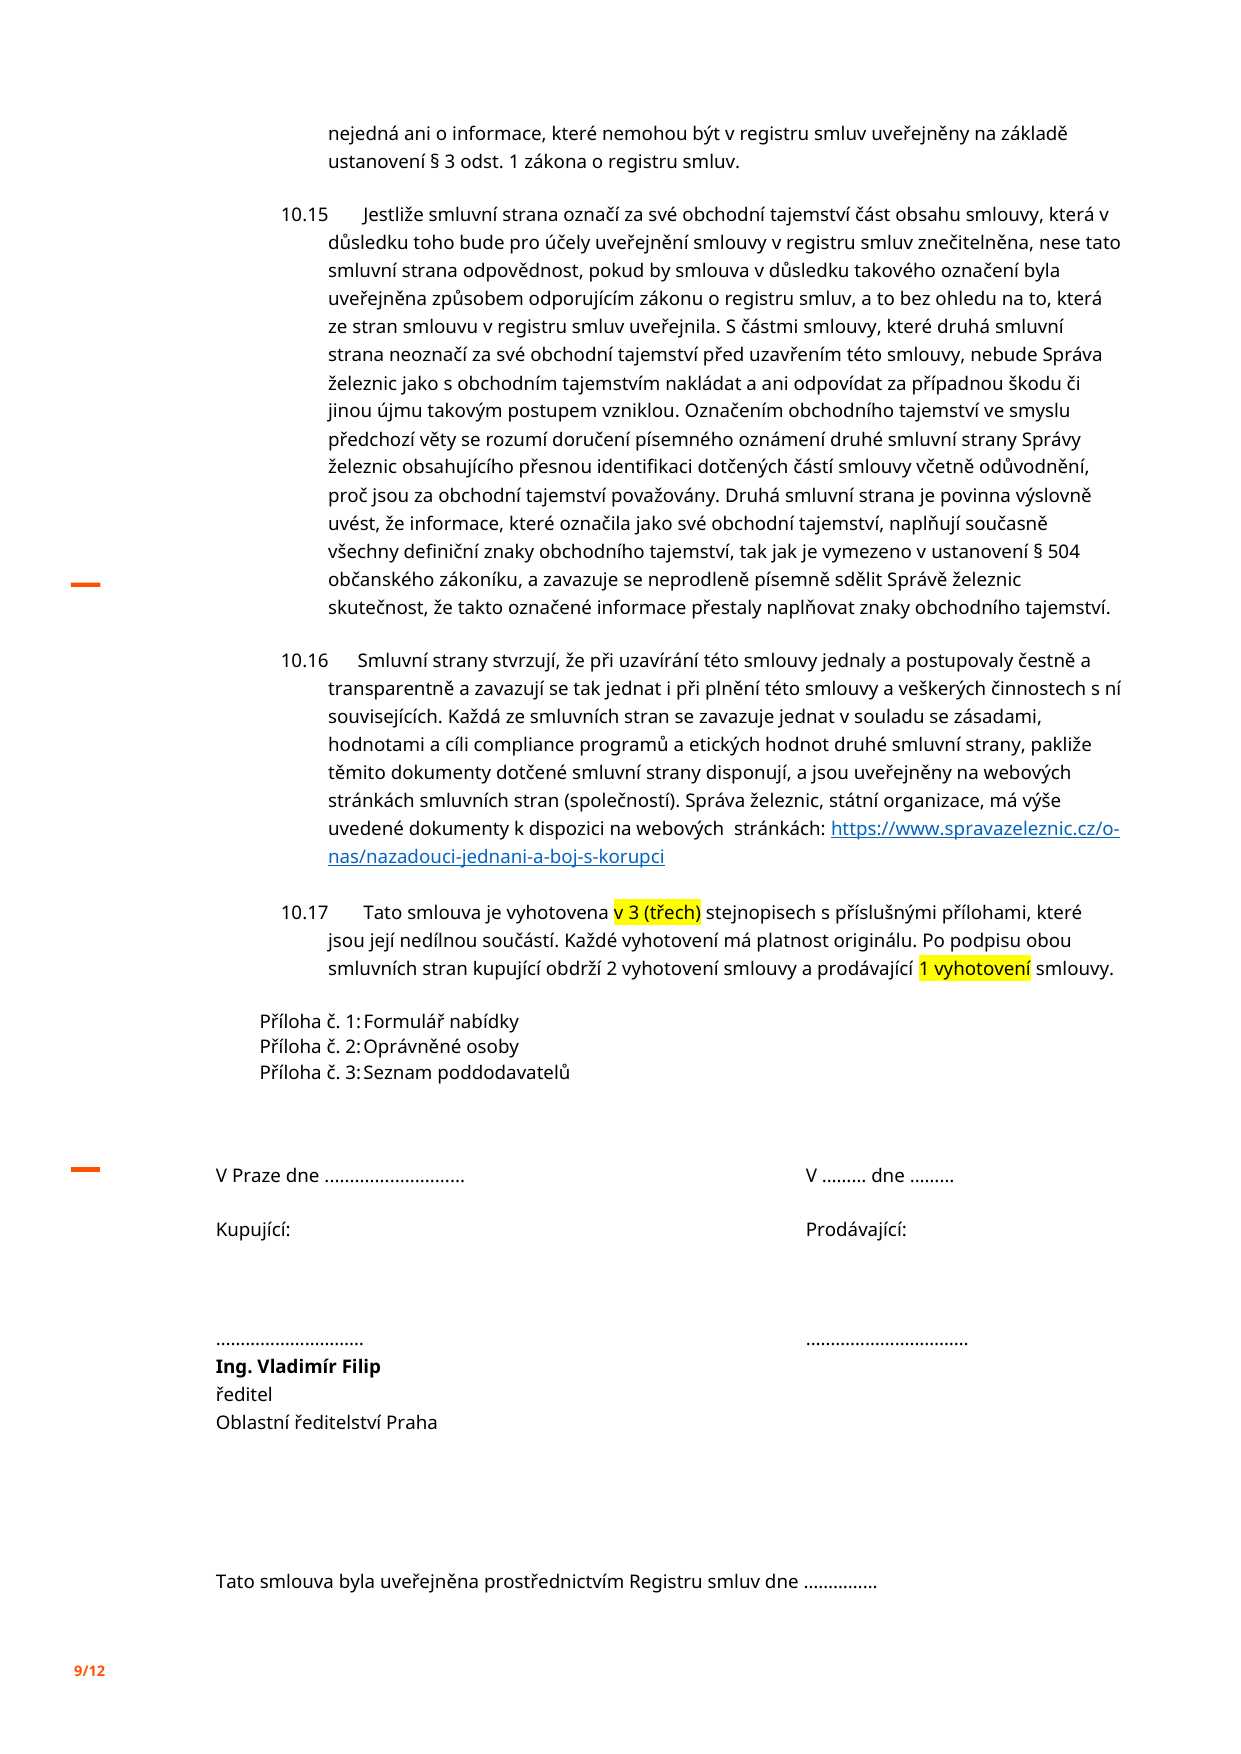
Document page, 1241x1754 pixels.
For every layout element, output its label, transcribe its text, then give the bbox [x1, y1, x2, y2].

text Příloha č. 1: Formulář nabídky [259, 1008, 1122, 1034]
text Ing. Vladimír Filip [216, 1353, 1122, 1378]
list Tato smlouva je vyhotovena v 3 (třech) stejnopisech s příslušnými přílohami, které jsou její nedílnou součástí. Každé vyhotovení má platnost originálu. Po podpisu obou smluvních stran kupující obdrží 2 vyhotovení smlouvy a prodávající 1 vyhotovení smlouvy. [281, 899, 1122, 981]
text Příloha č. 2: Oprávněné osoby [259, 1034, 1122, 1059]
text Příloha č. 3: Seznam poddodavatelů [259, 1059, 1122, 1085]
text Oblastní ředitelství Praha [216, 1409, 1122, 1434]
text V Praze dne ............................ V ……… dne ……… [216, 1163, 1122, 1188]
list Smluvní strany stvrzují, že při uzavírání této smlouvy jednaly a postupovaly čestně a transparentně a zavazují se tak jednat i při plnění této smlouvy a veškerých činnostech s ní souvisejících. Každá ze smluvních stran se zavazuje jednat v souladu se zásadami, hodnotami a cíli compliance programů a etických hodnot druhé smluvní strany, pakliže těmito dokumenty dotčené smluvní strany disponují, a jsou uveřejněny na webových stránkách smluvních stran (společností). Správa železnic, státní organizace, má výše uvedené dokumenty k dispozici na webových stránkách: https://www.spravazeleznic.cz/o-nas/nazadouci-jednani-a-boj-s-korupci [281, 647, 1122, 869]
text Tato smlouva byla uveřejněna prostřednictvím Registru smluv dne …………… [216, 1568, 1122, 1593]
text ………………………… …………………………… [216, 1325, 1122, 1350]
list Jestliže smluvní strana označí za své obchodní tajemství část obsahu smlouvy, která v důsledku toho bude pro účely uveřejnění smlouvy v registru smluv znečitelněna, nese tato smluvní strana odpovědnost, pokud by smlouva v důsledku takového označení byla uveřejněna způsobem odporujícím zákonu o registru smluv, a to bez ohledu na to, která ze stran smlouvu v registru smluv uveřejnila. S částmi smlouvy, které druhá smluvní strana neoznačí za své obchodní tajemství před uzavřením této smlouvy, nebude Správa železnic jako s obchodním tajemstvím nakládat a ani odpovídat za případnou škodu či jinou újmu takovým postupem vzniklou. Označením obchodního tajemství ve smyslu předchozí věty se rozumí doručení písemného oznámení druhé smluvní strany Správy železnic obsahujícího přesnou identifikaci dotčených částí smlouvy včetně odůvodnění, proč jsou za obchodní tajemství považovány. Druhá smluvní strana je povinna výslovně uvést, že informace, které označila jako své obchodní tajemství, naplňují současně všechny definiční znaky obchodního tajemství, tak jak je vymezeno v ustanovení § 504 občanského zákoníku, a zavazuje se neprodleně písemně sdělit Správě železnic skutečnost, že takto označené informace přestaly naplňovat znaky obchodního tajemství. [281, 202, 1122, 619]
text Kupující: Prodávající: [216, 1216, 1122, 1241]
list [281, 121, 1122, 174]
text ředitel [216, 1381, 1122, 1406]
